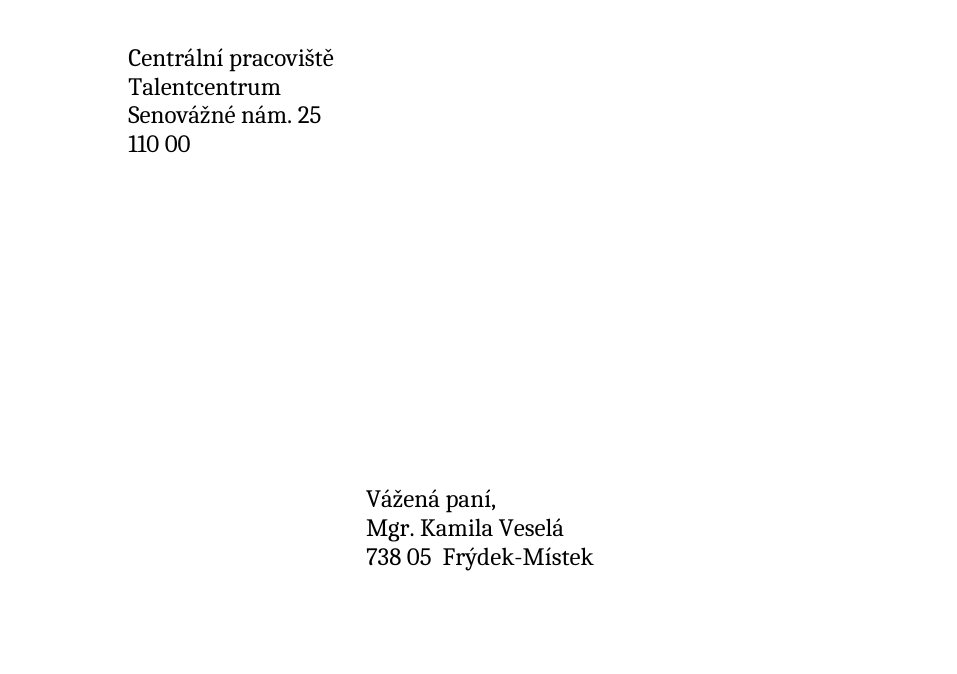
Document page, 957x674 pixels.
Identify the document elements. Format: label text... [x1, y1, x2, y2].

text Vážená paní, [366, 485, 891, 514]
text Mgr. Kamila Veselá [366, 514, 891, 543]
text 738 05 Frýdek-Místek [366, 543, 891, 571]
